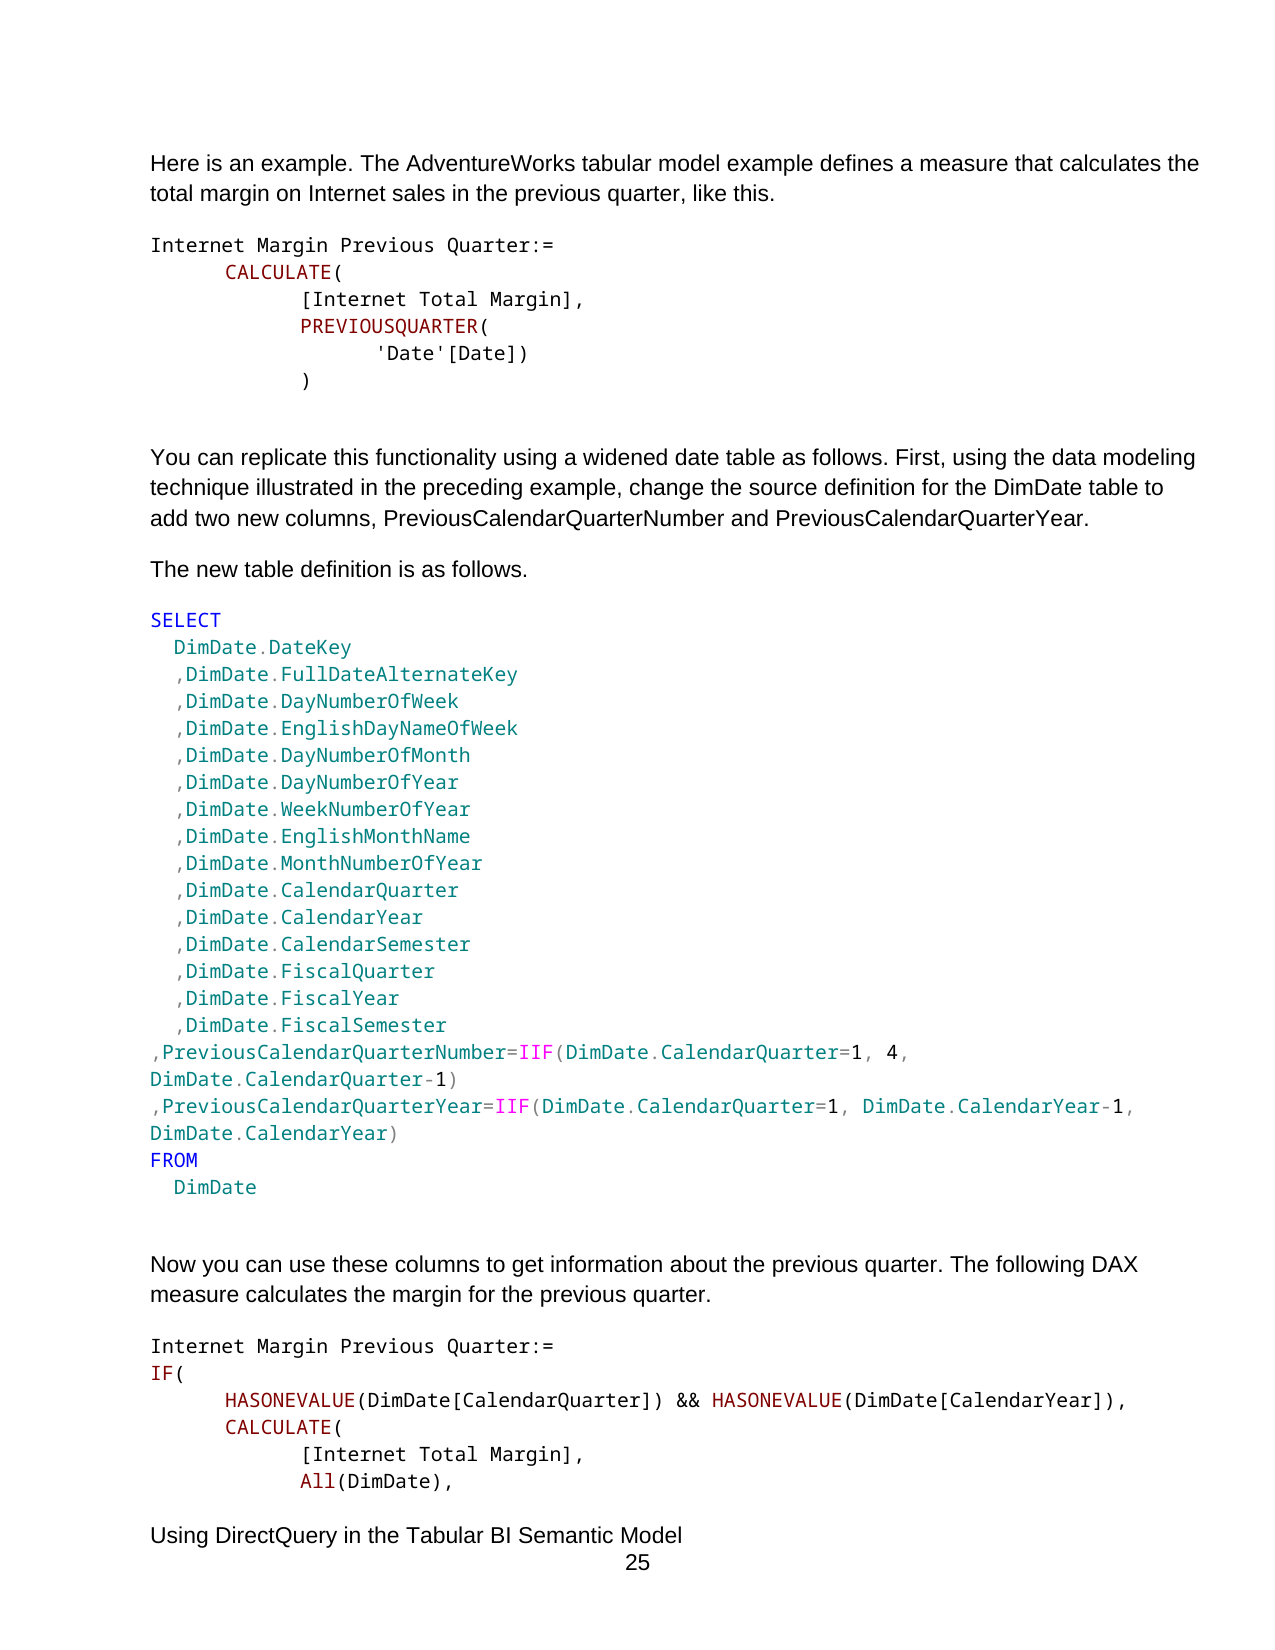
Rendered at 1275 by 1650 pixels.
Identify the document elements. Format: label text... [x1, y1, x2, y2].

text ,PreviousCalendarQuarterYear=IIF(DimDate.CalendarQuarter=1, DimDate.CalendarYear-1, DimDate.CalendarYear) [150, 1092, 1200, 1146]
text You can replicate this functionality using a widened date table as follows. First, using the data modeling technique illustrated in the preceding example, change the source definition for the DimDate table to add two new columns, PreviousCalendarQuarterNumber and PreviousCalendarQuarterYear. [150, 444, 1200, 531]
text ,DimDate.MonthNumberOfYear [150, 849, 1200, 876]
text IF( [150, 1359, 1200, 1386]
text SELECT [150, 607, 1200, 634]
text [Internet Total Margin], [225, 1440, 1200, 1467]
text Internet Margin Previous Quarter:= [150, 1332, 1200, 1359]
text ,DimDate.FiscalYear [150, 984, 1200, 1011]
text 'Date'[Date]) [225, 339, 1200, 366]
text CALCULATE( [225, 1413, 1200, 1440]
text The new table definition is as follows. [150, 556, 1200, 582]
text ,DimDate.CalendarQuarter [150, 876, 1200, 903]
text ,DimDate.DayNumberOfYear [150, 768, 1200, 796]
text ,DimDate.EnglishMonthName [150, 822, 1200, 849]
text Internet Margin Previous Quarter:= [150, 231, 1200, 258]
text FROM [150, 1146, 1200, 1173]
text ,DimDate.CalendarSemester [150, 930, 1200, 957]
text ,PreviousCalendarQuarterNumber=IIF(DimDate.CalendarQuarter=1, 4, DimDate.CalendarQuarter-1) [150, 1038, 1200, 1092]
text DimDate.DateKey [150, 634, 1200, 661]
text ,DimDate.DayNumberOfWeek [150, 688, 1200, 714]
text [Internet Total Margin], [225, 285, 1200, 312]
text ,DimDate.FullDateAlternateKey [150, 661, 1200, 688]
text DimDate [150, 1173, 1200, 1200]
text HASONEVALUE(DimDate[CalendarQuarter]) && HASONEVALUE(DimDate[CalendarYear]), [150, 1386, 1200, 1413]
text Now you can use these columns to get information about the previous quarter. The following DAX measure calculates the margin for the previous quarter. [150, 1251, 1200, 1308]
text ) [225, 366, 1200, 393]
text ,DimDate.CalendarYear [150, 903, 1200, 930]
text All(DimDate), [225, 1467, 1200, 1494]
text Here is an example. The AdventureWorks tabular model example defines a measure that calculates the total margin on Internet sales in the previous quarter, like this. [150, 150, 1200, 207]
text CALCULATE( [225, 258, 1200, 285]
text ,DimDate.WeekNumberOfYear [150, 796, 1200, 822]
text ,DimDate.EnglishDayNameOfWeek [150, 714, 1200, 742]
text ,DimDate.FiscalQuarter [150, 957, 1200, 984]
text ,DimDate.DayNumberOfMonth [150, 742, 1200, 768]
text PREVIOUSQUARTER( [225, 312, 1200, 339]
text ,DimDate.FiscalSemester [150, 1011, 1200, 1038]
